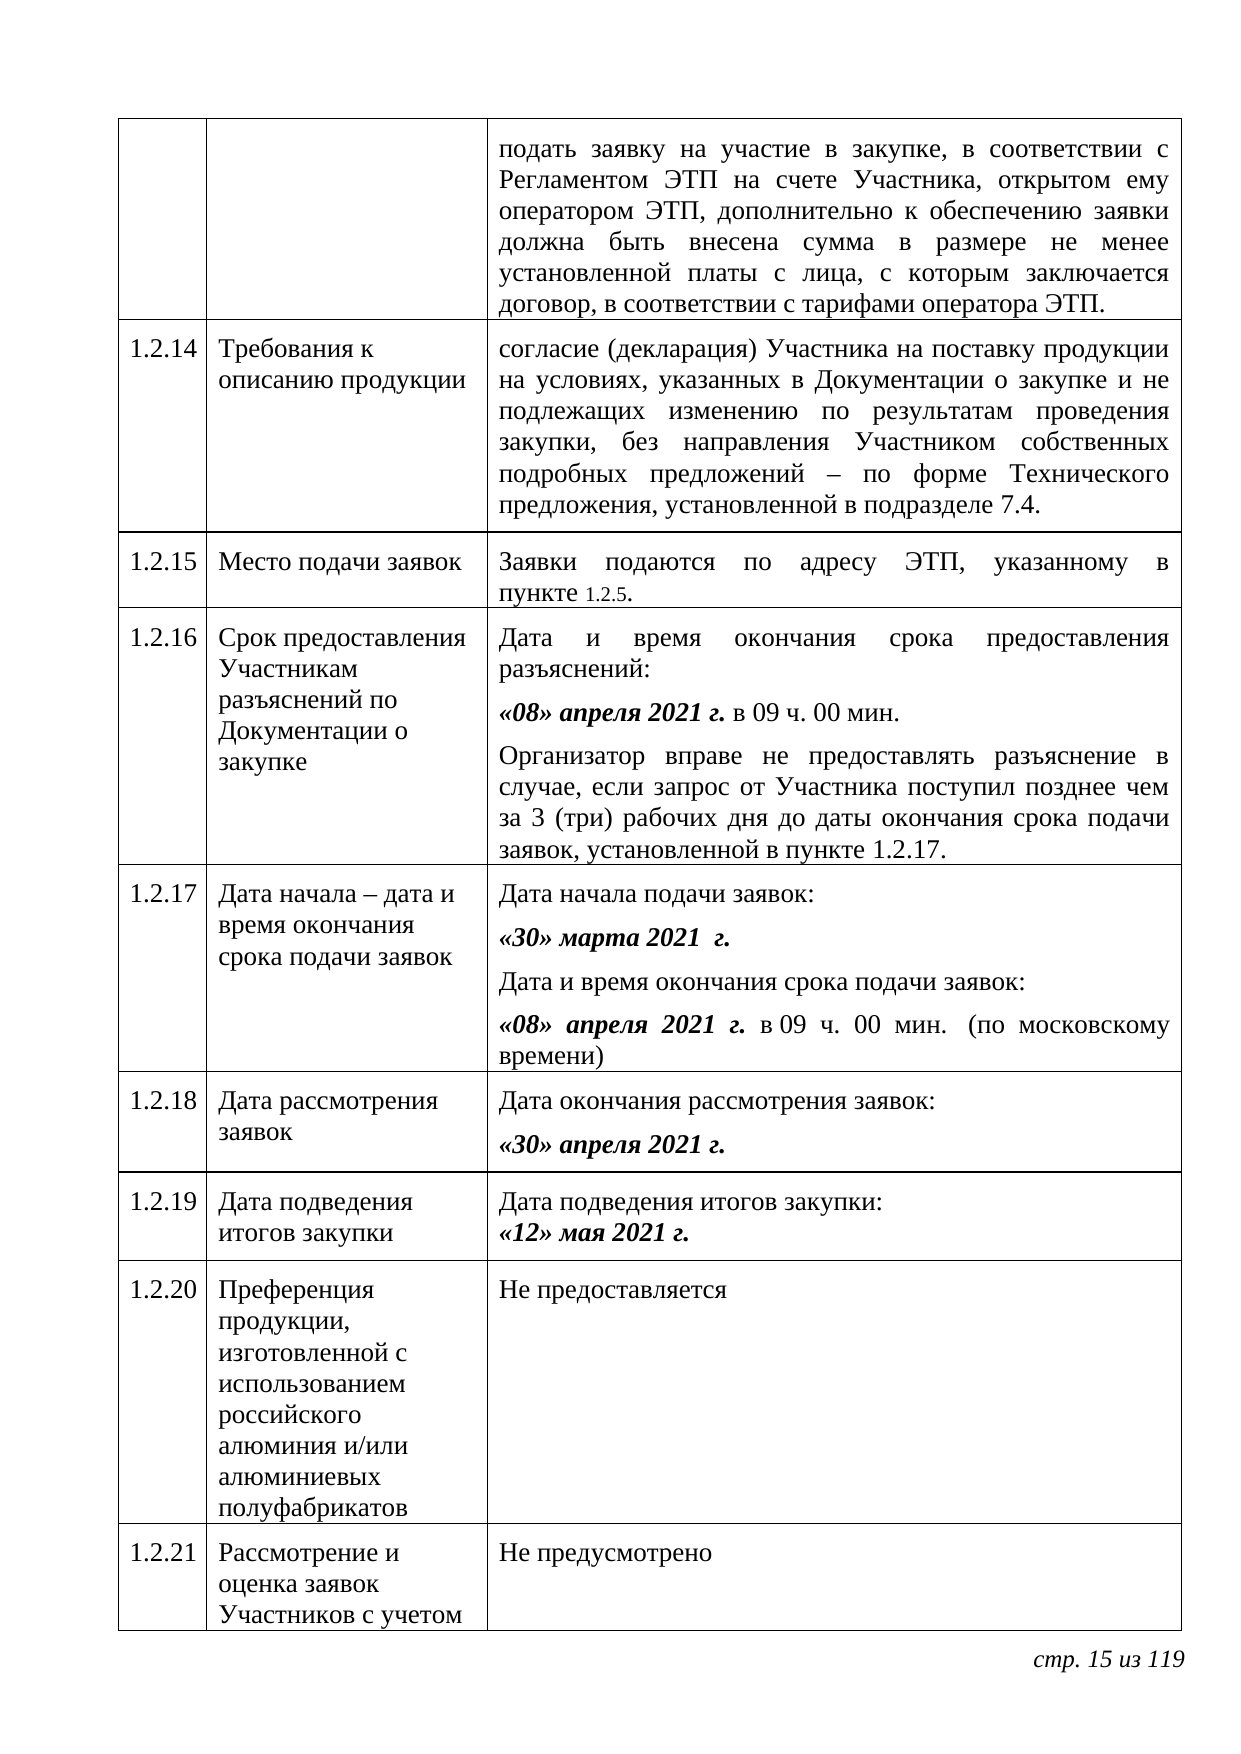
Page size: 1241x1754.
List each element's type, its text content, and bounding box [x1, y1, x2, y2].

table_cell [119, 1173, 206, 1260]
table_cell Дата подведения итогов закупки [207, 1173, 487, 1260]
table_cell Срок предоставления Участникам разъяснений по Документации о закупке [207, 608, 487, 864]
table_cell [119, 1524, 206, 1629]
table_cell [488, 119, 1181, 318]
table_cell Дата окончания рассмотрения заявок: «30» апреля 2021 г. [488, 1072, 1181, 1171]
table_cell [119, 320, 206, 531]
table_cell [119, 865, 206, 1071]
table_cell Дата подведения итогов закупки: «12» мая 2021 г. [488, 1173, 1181, 1260]
table_cell [119, 119, 206, 318]
table_cell Преференция продукции, изготовленной с использованием российского алюминия и/или алюминиевых полуфабрикатов [207, 1261, 487, 1522]
table_cell Не предусмотрено [488, 1524, 1181, 1629]
table_cell Заявки подаются по адресу ЭТП, указанному в пункте 1.2.5. [488, 533, 1181, 607]
table_cell Требования к описанию продукции [207, 320, 487, 531]
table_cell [207, 119, 487, 318]
table_cell согласие (декларация) Участника на поставку продукции на условиях, указанных в Документации о закупке и не подлежащих изменению по результатам проведения закупки, без направления Участником собственных подробных предложений – по форме Технического предложения, установленной в подразделе 7.4. [488, 320, 1181, 531]
table_cell Дата начала подачи заявок: «30» марта 2021 г. Дата и время окончания срока подачи заявок: «08» апреля 2021 г. в 09 ч. 00 мин. (по московскому времени) [488, 865, 1181, 1071]
table_cell Дата рассмотрения заявок [207, 1072, 487, 1171]
table_cell [119, 533, 206, 607]
table_cell Дата и время окончания срока предоставления разъяснений: «08» апреля 2021 г. в 09 ч. 00 мин. Организатор вправе не предоставлять разъяснение в случае, если запрос от Участника поступил позднее чем за 3 (три) рабочих дня до даты окончания срока подачи заявок, установленной в пункте 1.2.17. [488, 608, 1181, 864]
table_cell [207, 1524, 487, 1629]
table_cell [119, 1072, 206, 1171]
table_cell Место подачи заявок [207, 533, 487, 607]
table_cell [119, 1261, 206, 1522]
table_cell Дата начала – дата и время окончания срока подачи заявок [207, 865, 487, 1071]
table_cell [119, 608, 206, 864]
table_cell Не предоставляется [488, 1261, 1181, 1522]
